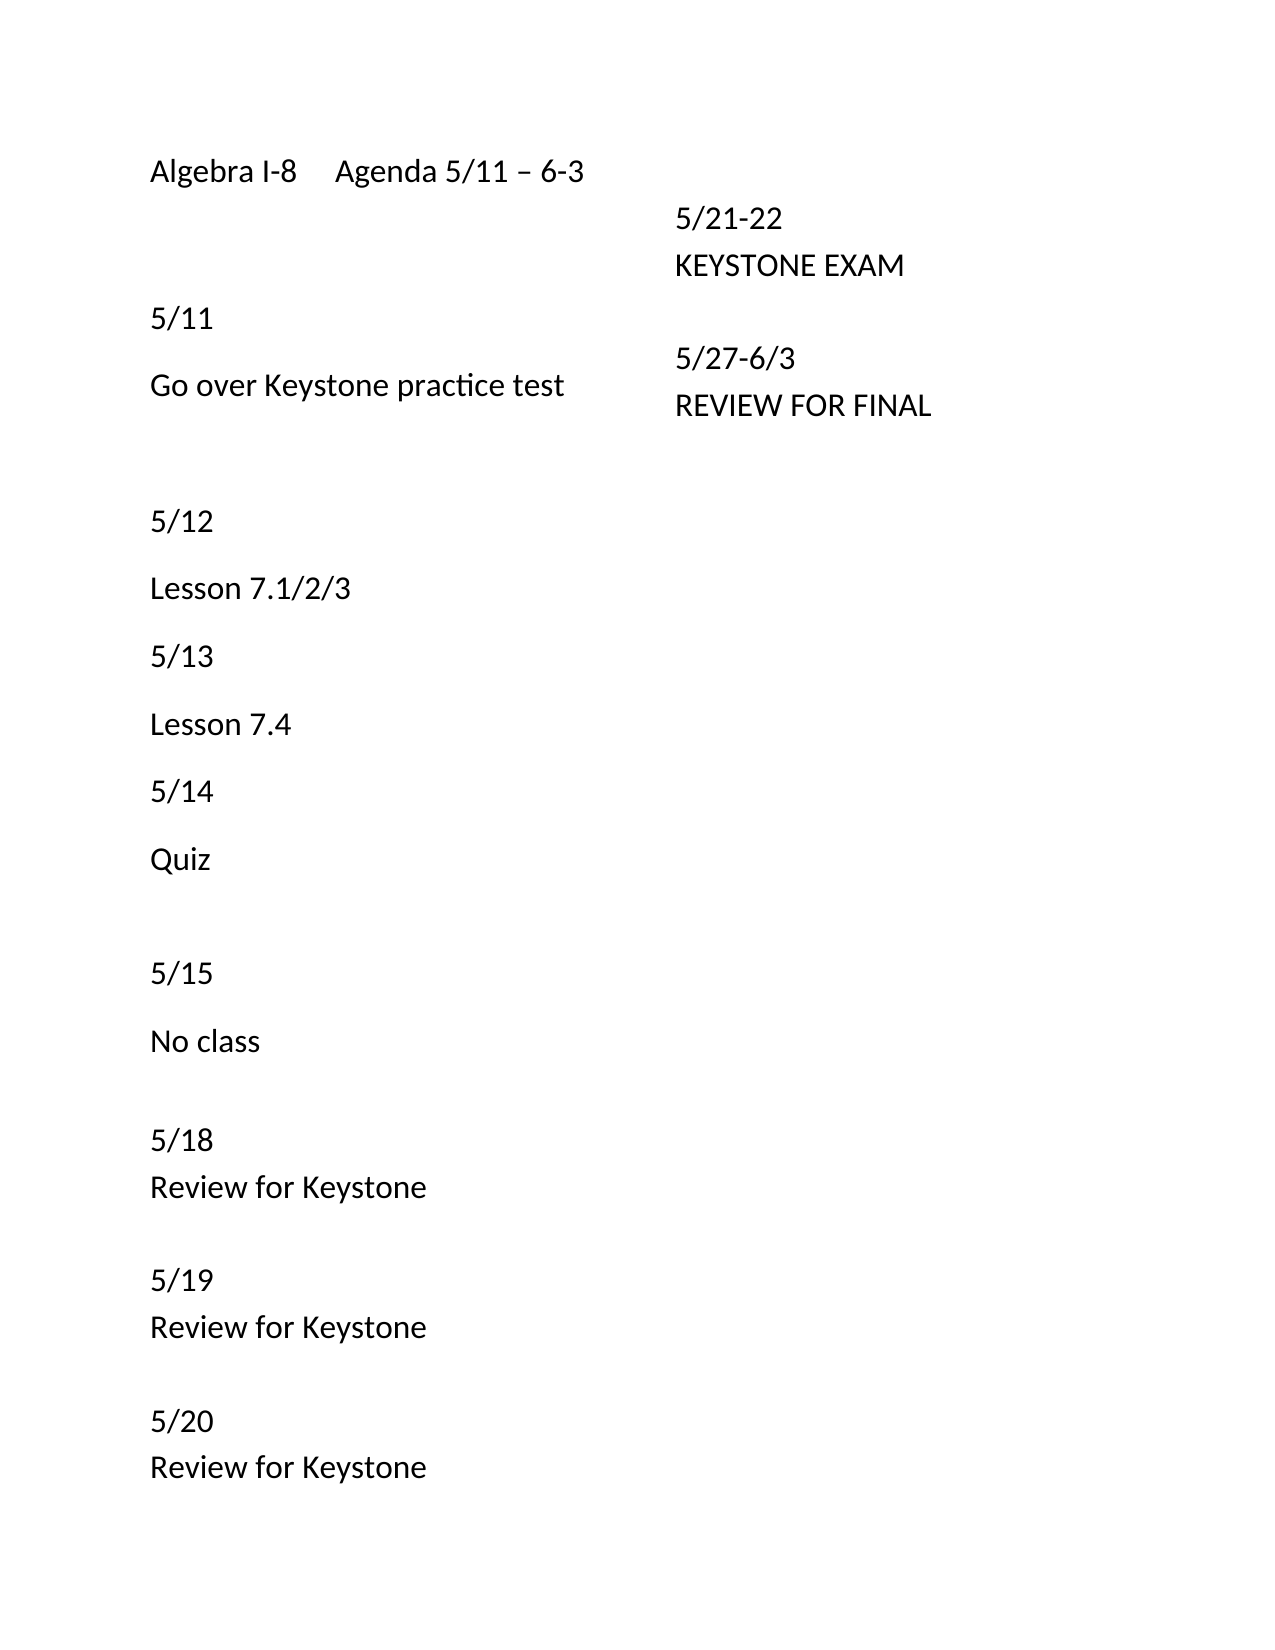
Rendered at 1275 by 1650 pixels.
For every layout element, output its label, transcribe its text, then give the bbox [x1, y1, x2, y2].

text KEYSTONE EXAM [675, 243, 1125, 284]
text 5/13 [150, 635, 600, 676]
text Quiz [150, 838, 600, 878]
text 5/15 [150, 952, 600, 993]
text Algebra I-8 Agenda 5/11 – 6-3 [150, 150, 600, 191]
text 5/27-6/3 [675, 337, 1125, 378]
text Review for Keystone [150, 1166, 600, 1207]
text Lesson 7.4 [150, 702, 600, 743]
text Review for Keystone [150, 1306, 600, 1347]
text 5/14 [150, 770, 600, 811]
text 5/11 [150, 297, 600, 338]
text REVIEW FOR FINAL [675, 384, 1125, 424]
text No class [150, 1020, 600, 1060]
text 5/19 [150, 1259, 600, 1300]
text 5/12 [150, 500, 600, 540]
text Lesson 7.1/2/3 [150, 567, 600, 608]
text Review for Keystone [150, 1447, 600, 1487]
text Go over Keystone practice test [150, 364, 600, 405]
text 5/21-22 [675, 197, 1125, 237]
text 5/20 [150, 1400, 600, 1441]
text 5/18 [150, 1119, 600, 1160]
